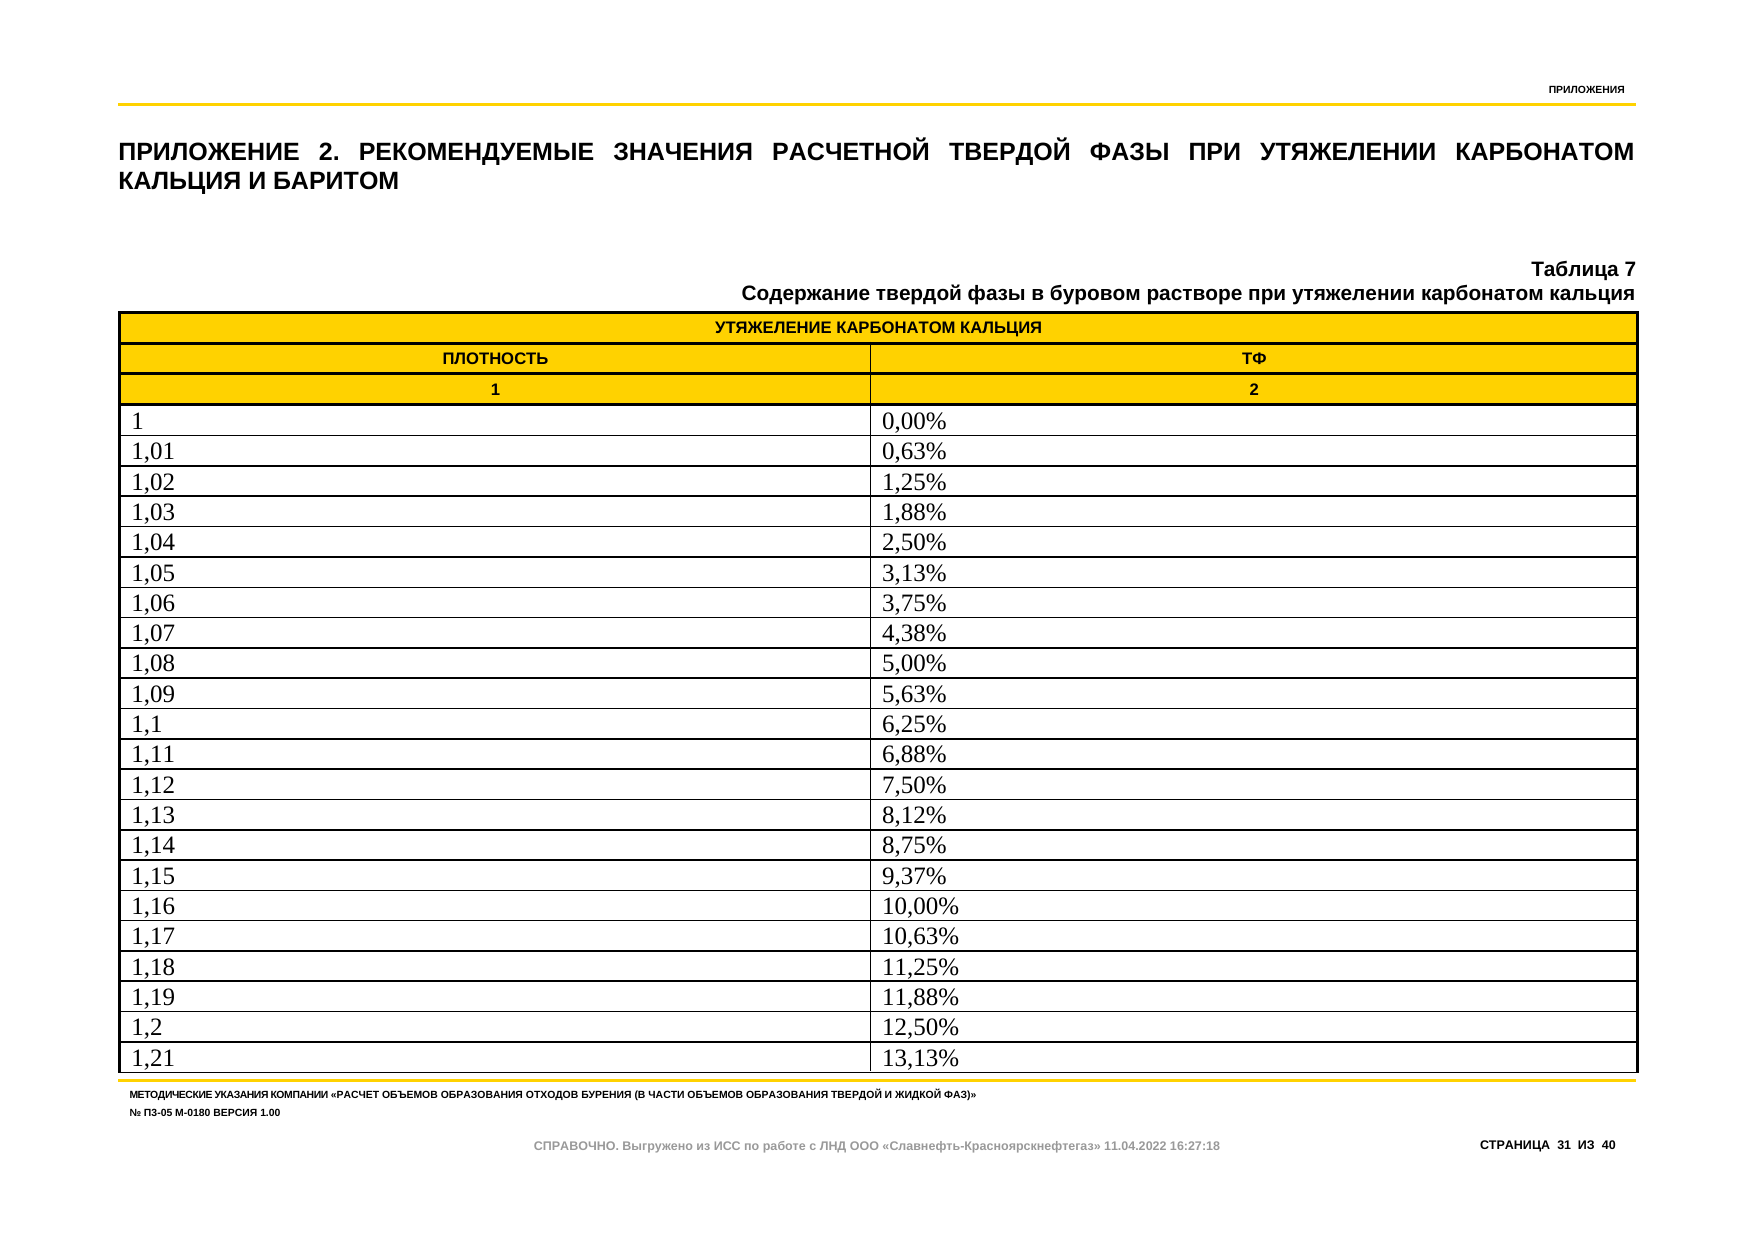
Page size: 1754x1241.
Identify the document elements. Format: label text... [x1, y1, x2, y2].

table_cell 6,25% [871, 709, 1636, 738]
table_cell ПЛОТНОСТЬ [121, 345, 870, 372]
table_cell 2,50% [871, 527, 1636, 556]
table_cell 10,63% [871, 921, 1636, 950]
table_cell 1,15 [121, 861, 870, 889]
text Содержание твердой фазы в буровом растворе при утяжелении карбонатом кальция [118, 281, 1636, 305]
table_cell 0,63% [871, 436, 1636, 465]
table_cell 1,02 [121, 467, 870, 495]
table_cell 3,13% [871, 558, 1636, 586]
table_cell 8,75% [871, 831, 1636, 859]
table_cell 1,07 [121, 618, 870, 647]
table_cell 11,88% [871, 982, 1636, 1011]
table_cell 1,14 [121, 831, 870, 859]
table_cell 11,25% [871, 952, 1636, 980]
table_cell 7,50% [871, 770, 1636, 798]
table_cell 1,19 [121, 982, 870, 1011]
table_cell 1,21 [121, 1043, 870, 1071]
table_cell 1,18 [121, 952, 870, 980]
table_cell 1,08 [121, 649, 870, 677]
table_header УТЯЖЕЛЕНИЕ КАРБОНАТОМ КАЛЬЦИЯ [121, 314, 1636, 342]
table_cell 1,16 [121, 891, 870, 920]
table_cell 1,1 [121, 709, 870, 738]
table_cell 1,2 [121, 1012, 870, 1041]
table_cell 1,88% [871, 497, 1636, 526]
table_cell 1,13 [121, 800, 870, 829]
table_cell 1,11 [121, 740, 870, 768]
table_cell 1,12 [121, 770, 870, 798]
subtitle ПРИЛОЖЕНИЕ 2. РЕКОМЕНДУЕМЫЕ ЗНАЧЕНИЯ РАСЧЕТНОЙ ТВЕРДОЙ ФАЗЫ ПРИ УТЯЖЕЛЕНИИ КАРБОНАТОМ КАЛЬЦИЯ И БАРИТОМ [118, 137, 1636, 195]
text Таблица 7 [118, 257, 1636, 281]
table_cell 10,00% [871, 891, 1636, 920]
table_cell 8,12% [871, 800, 1636, 829]
table_cell 1 [121, 406, 870, 435]
table_cell 1,17 [121, 921, 870, 950]
table_cell 3,75% [871, 588, 1636, 617]
table_cell 1,04 [121, 527, 870, 556]
table_cell 13,13% [871, 1043, 1636, 1071]
table_cell 1,06 [121, 588, 870, 617]
table_cell 1 [121, 375, 870, 403]
table_cell 1,09 [121, 679, 870, 708]
table_cell 1,25% [871, 467, 1636, 495]
table_cell ТФ [871, 345, 1636, 372]
table_cell 5,00% [871, 649, 1636, 677]
table_cell 5,63% [871, 679, 1636, 708]
table_cell 6,88% [871, 740, 1636, 768]
table_cell 1,01 [121, 436, 870, 465]
table_cell 1,05 [121, 558, 870, 586]
table_cell 4,38% [871, 618, 1636, 647]
table_cell 9,37% [871, 861, 1636, 889]
table_cell 0,00% [871, 406, 1636, 435]
table_cell 12,50% [871, 1012, 1636, 1041]
table_cell 1,03 [121, 497, 870, 526]
table_cell 2 [871, 375, 1636, 403]
